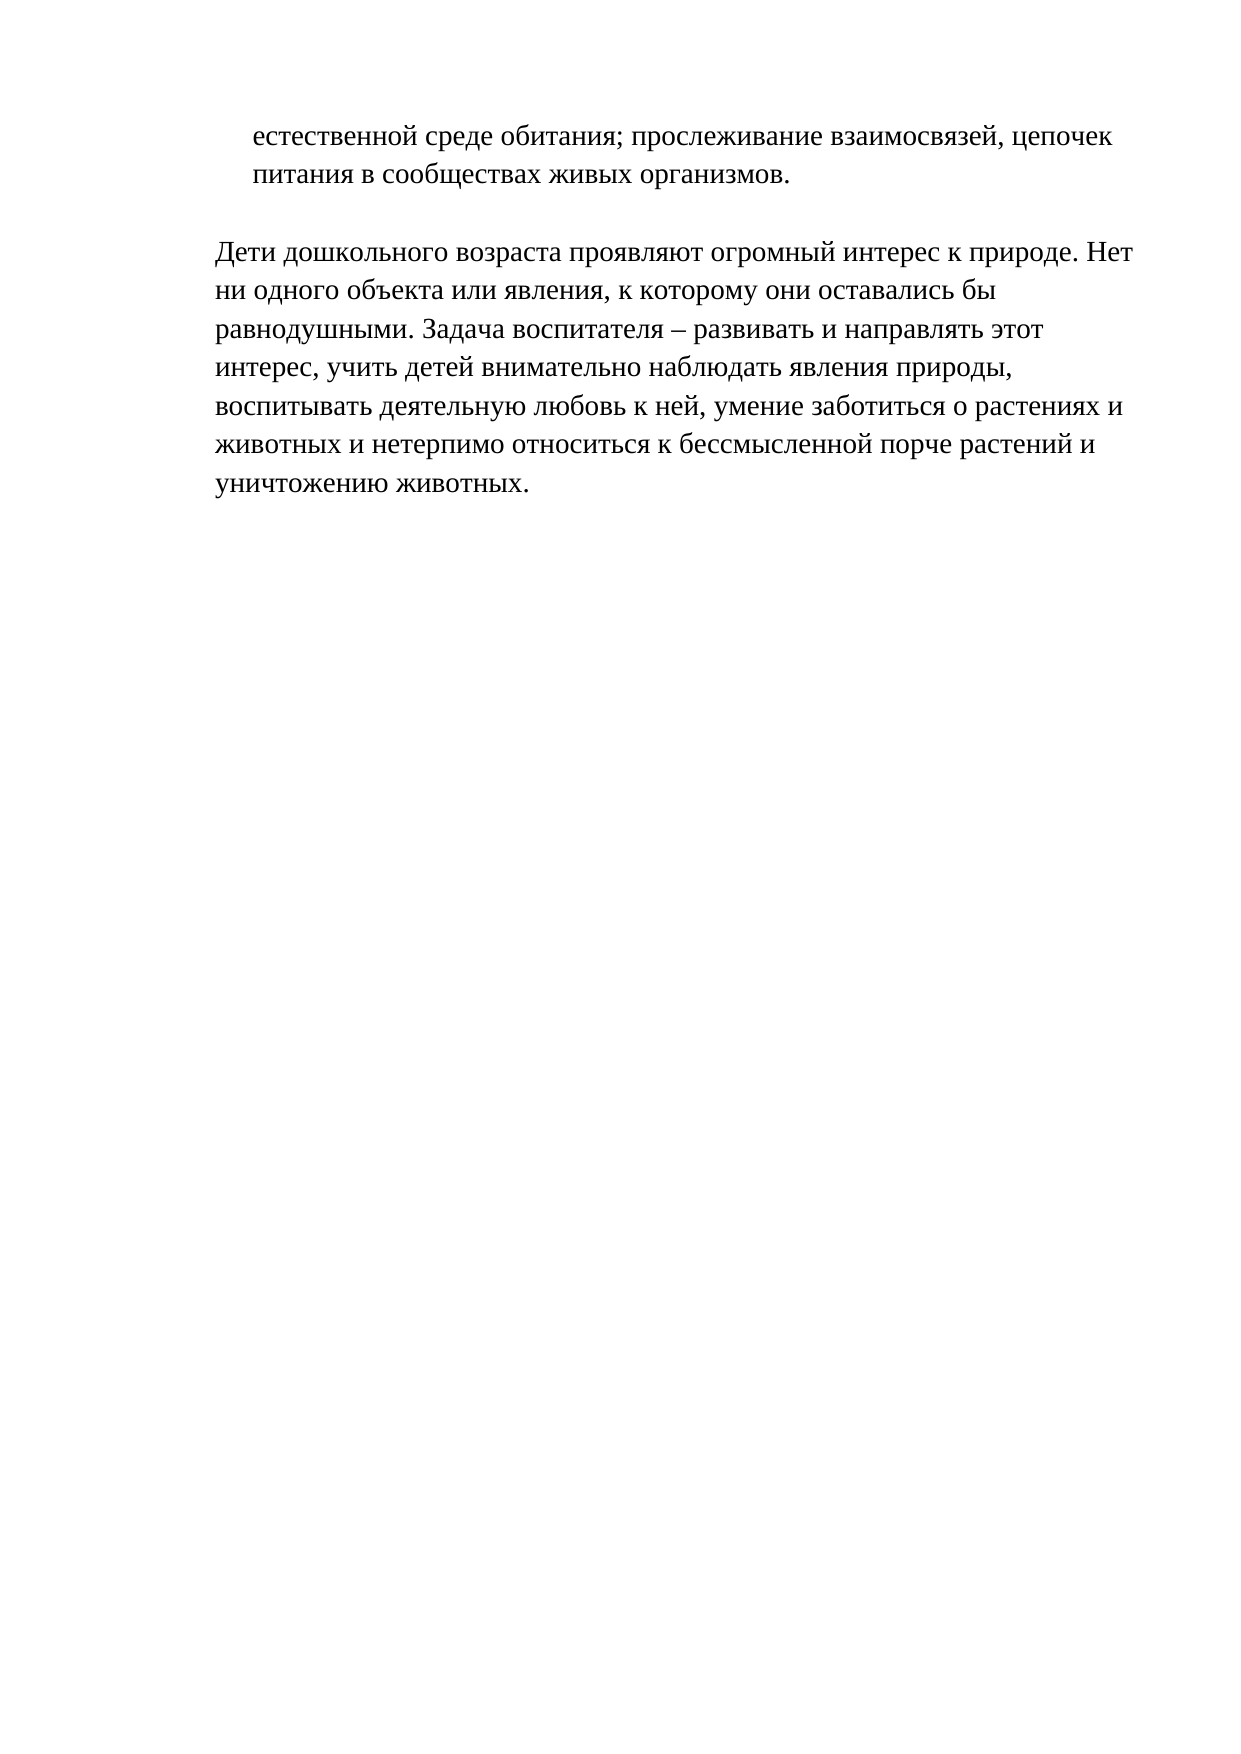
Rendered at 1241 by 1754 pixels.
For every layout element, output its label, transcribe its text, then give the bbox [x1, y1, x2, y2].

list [215, 118, 1152, 190]
text Дети дошкольного возраста проявляют огромный интерес к природе. Нет ни одного объекта или явления, к которому они оставались бы равнодушными. Задача воспитателя – развивать и направлять этот интерес, учить детей внимательно наблюдать явления природы, воспитывать деятельную любовь к ней, умение заботиться о растениях и животных и нетерпимо относиться к бессмысленной порче растений и уничтожению животных. [215, 234, 1152, 498]
